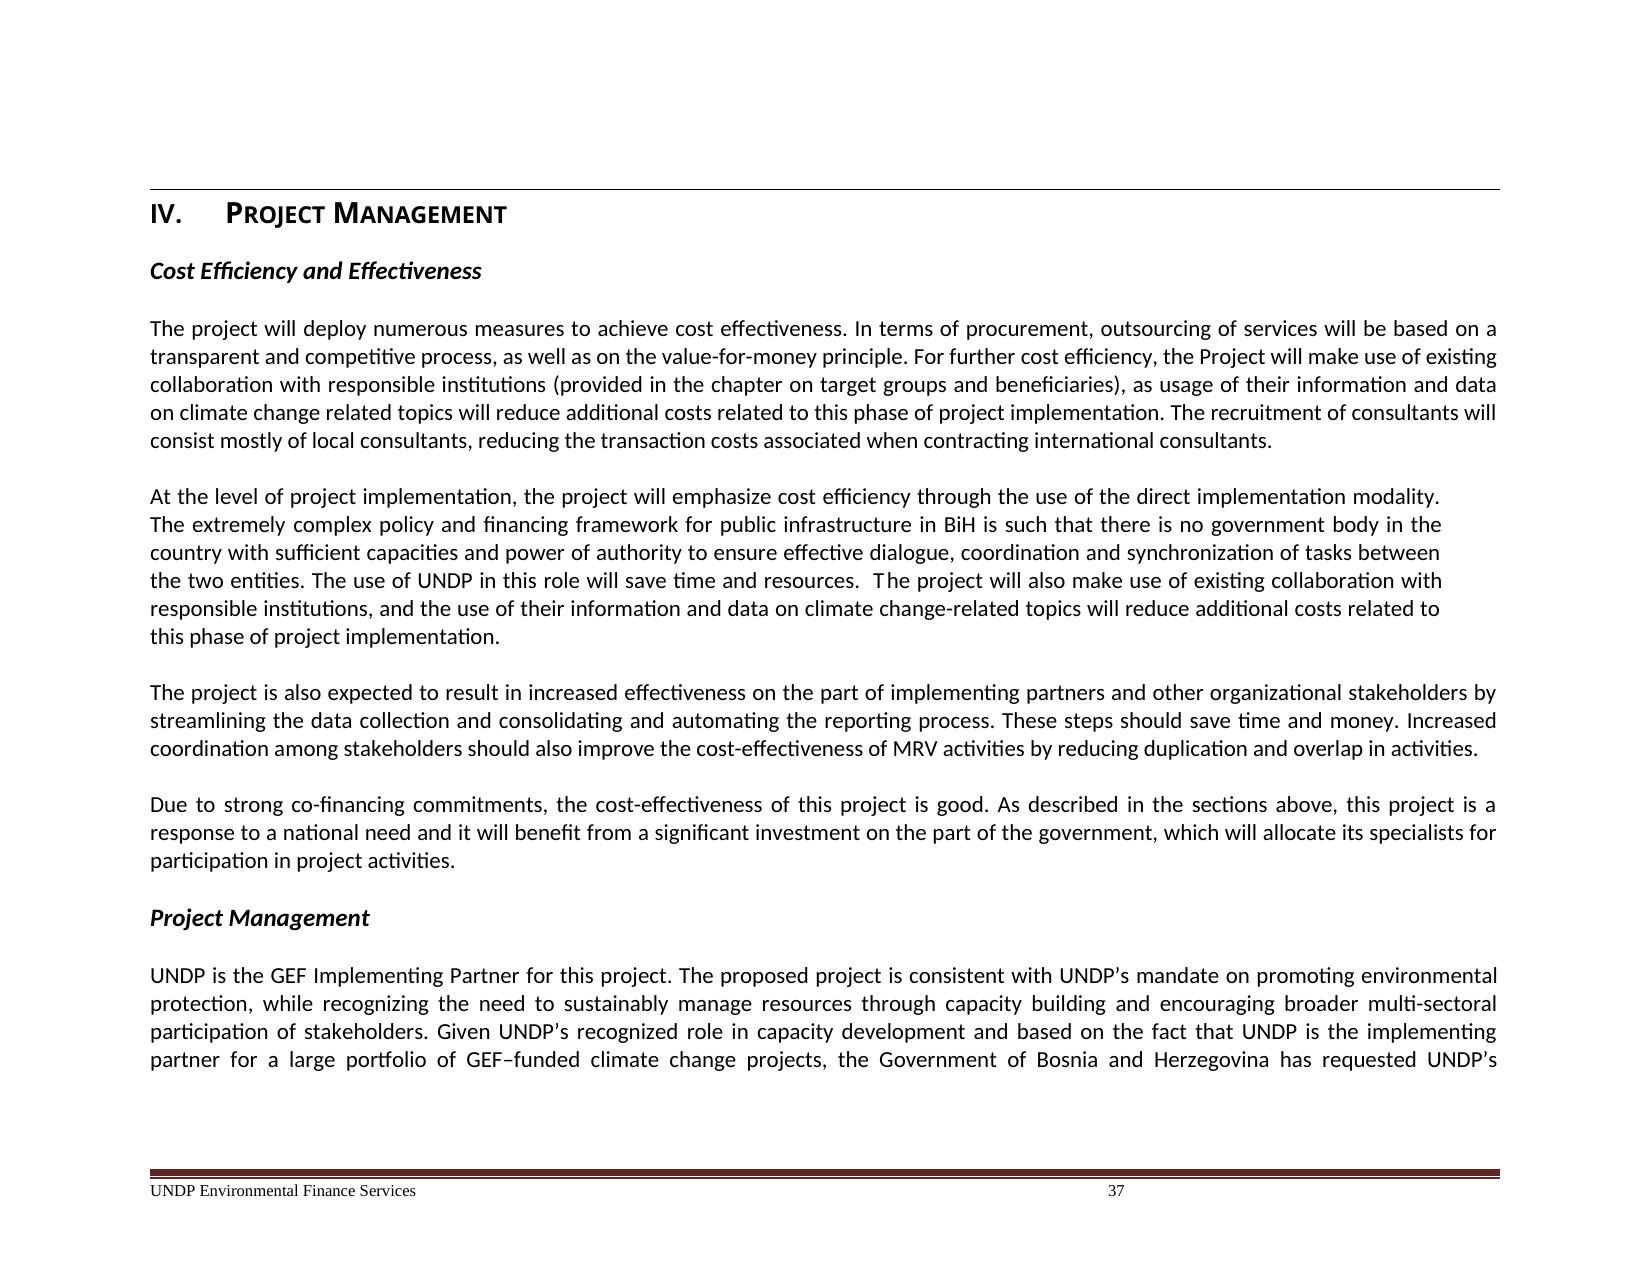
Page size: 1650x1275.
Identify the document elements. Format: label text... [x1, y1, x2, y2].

text The project will deploy numerous measures to achieve cost effectiveness. In terms of procurement, outsourcing of services will be based on a transparent and competitive process, as well as on the value-for-money principle. For further cost efficiency, the Project will make use of existing collaboration with responsible institutions (provided in the chapter on target groups and beneficiaries), as usage of their information and data on climate change related topics will reduce additional costs related to this phase of project implementation. The recruitment of consultants will consist mostly of local consultants, reducing the transaction costs associated when contracting international consultants. [150, 314, 1500, 454]
text Due to strong co-financing commitments, the cost-effectiveness of this project is good. As described in the sections above, this project is a response to a national need and it will benefit from a significant investment on the part of the government, which will allocate its specialists for participation in project activities. [150, 790, 1500, 874]
title Project Management [150, 902, 1500, 933]
subtitle Project Management [150, 190, 1500, 232]
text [150, 961, 1500, 1073]
title Cost Efficiency and Effectiveness [150, 255, 1500, 286]
text The project is also expected to result in increased effectiveness on the part of implementing partners and other organizational stakeholders by streamlining the data collection and consolidating and automating the reporting process. These steps should save time and money. Increased coordination among stakeholders should also improve the cost-effectiveness of MRV activities by reducing duplication and overlap in activities. [150, 678, 1500, 762]
text At the level of project implementation, the project will emphasize cost efficiency through the use of the direct implementation modality. The extremely complex policy and financing framework for public infrastructure in BiH is such that there is no government body in the country with sufficient capacities and power of authority to ensure effective dialogue, coordination and synchronization of tasks between the two entities. The use of UNDP in this role will save time and resources. The project will also make use of existing collaboration with responsible institutions, and the use of their information and data on climate change-related topics will reduce additional costs related to this phase of project implementation. [150, 482, 1444, 650]
